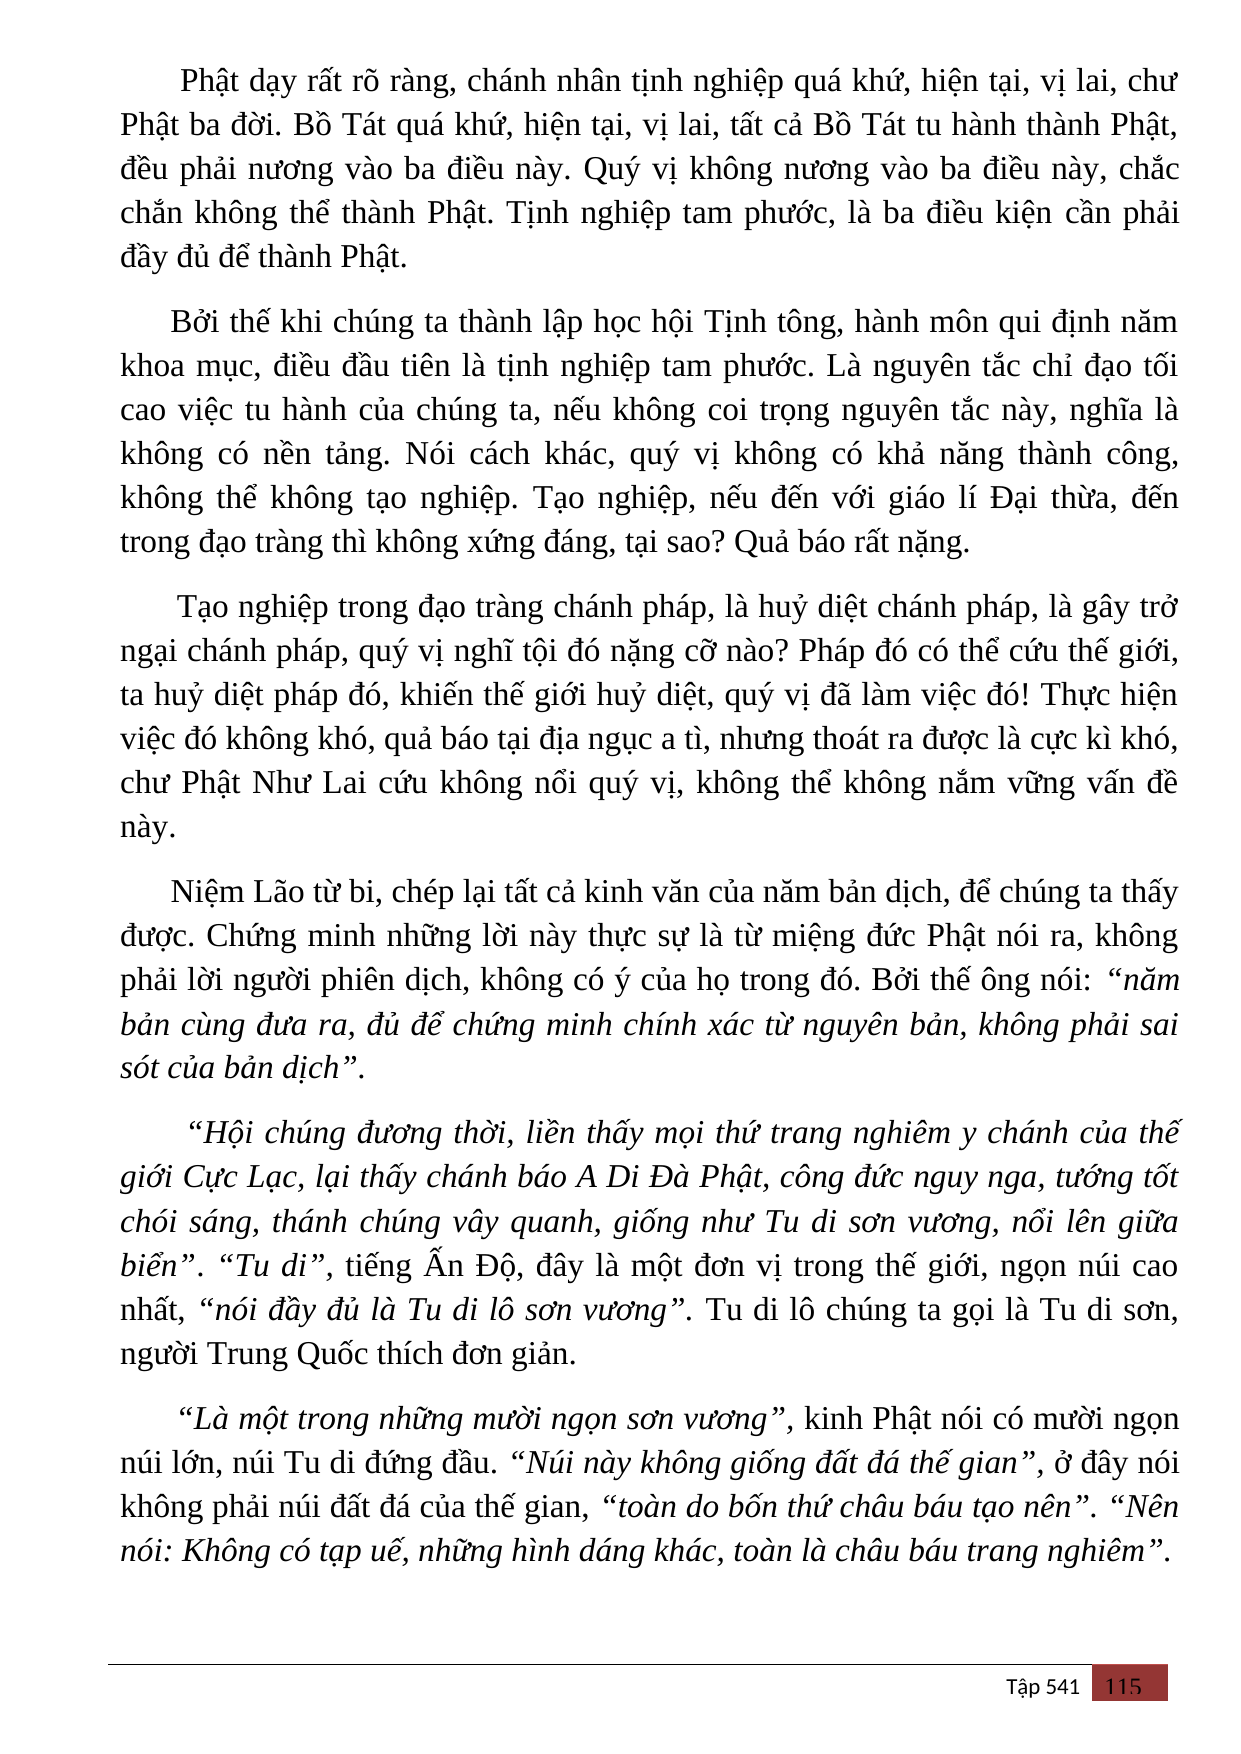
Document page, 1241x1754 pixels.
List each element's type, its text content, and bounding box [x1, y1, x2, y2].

text “Là một trong những mười ngọn sơn vương”, kinh Phật nói có mười ngọn núi lớn, núi Tu di đứng đầu. “Núi này không giống đất đá thế gian”, ở đây nói không phải núi đất đá của thế gian, “toàn do bốn thứ châu báu tạo nên”. “Nên nói: Không có tạp uế, những hình dáng khác, toàn là châu báu trang nghiêm”. [120, 1398, 1180, 1568]
text Niệm Lão từ bi, chép lại tất cả kinh văn của năm bản dịch, để chúng ta thấy được. Chứng minh những lời này thực sự là từ miệng đức Phật nói ra, không phải lời người phiên dịch, không có ý của họ trong đó. Bởi thế ông nói: “năm bản cùng đưa ra, đủ để chứng minh chính xác từ nguyên bản, không phải sai sót của bản dịch”. [120, 872, 1180, 1086]
text Bởi thế khi chúng ta thành lập học hội Tịnh tông, hành môn qui định năm khoa mục, điều đầu tiên là tịnh nghiệp tam phước. Là nguyên tắc chỉ đạo tối cao việc tu hành của chúng ta, nếu không coi trọng nguyên tắc này, nghĩa là không có nền tảng. Nói cách khác, quý vị không có khả năng thành công, không thể không tạo nghiệp. Tạo nghiệp, nếu đến với giáo lí Đại thừa, đến trong đạo tràng thì không xứng đáng, tại sao? Quả báo rất nặng. [120, 301, 1180, 560]
text “Hội chúng đương thời, liền thấy mọi thứ trang nghiêm y chánh của thế giới Cực Lạc, lại thấy chánh báo A Di Đà Phật, công đức nguy nga, tướng tốt chói sáng, thánh chúng vây quanh, giống như Tu di sơn vương, nổi lên giữa biển”. “Tu di”, tiếng Ấn Độ, đây là một đơn vị trong thế giới, ngọn núi cao nhất, “nói đầy đủ là Tu di lô sơn vương”. Tu di lô chúng ta gọi là Tu di sơn, người Trung Quốc thích đơn giản. [120, 1113, 1180, 1371]
text Phật dạy rất rõ ràng, chánh nhân tịnh nghiệp quá khứ, hiện tại, vị lai, chư Phật ba đời. Bồ Tát quá khứ, hiện tại, vị lai, tất cả Bồ Tát tu hành thành Phật, đều phải nương vào ba điều này. Quý vị không nương vào ba điều này, chắc chắn không thể thành Phật. Tịnh nghiệp tam phước, là ba điều kiện cần phải đầy đủ để thành Phật. [120, 60, 1180, 274]
text Tạo nghiệp trong đạo tràng chánh pháp, là huỷ diệt chánh pháp, là gây trở ngại chánh pháp, quý vị nghĩ tội đó nặng cỡ nào? Pháp đó có thể cứu thế giới, ta huỷ diệt pháp đó, khiến thế giới huỷ diệt, quý vị đã làm việc đó! Thực hiện việc đó không khó, quả báo tại địa ngục a tì, nhưng thoát ra được là cực kì khó, chư Phật Như Lai cứu không nổi quý vị, không thể không nắm vững vấn đề này. [120, 586, 1180, 845]
